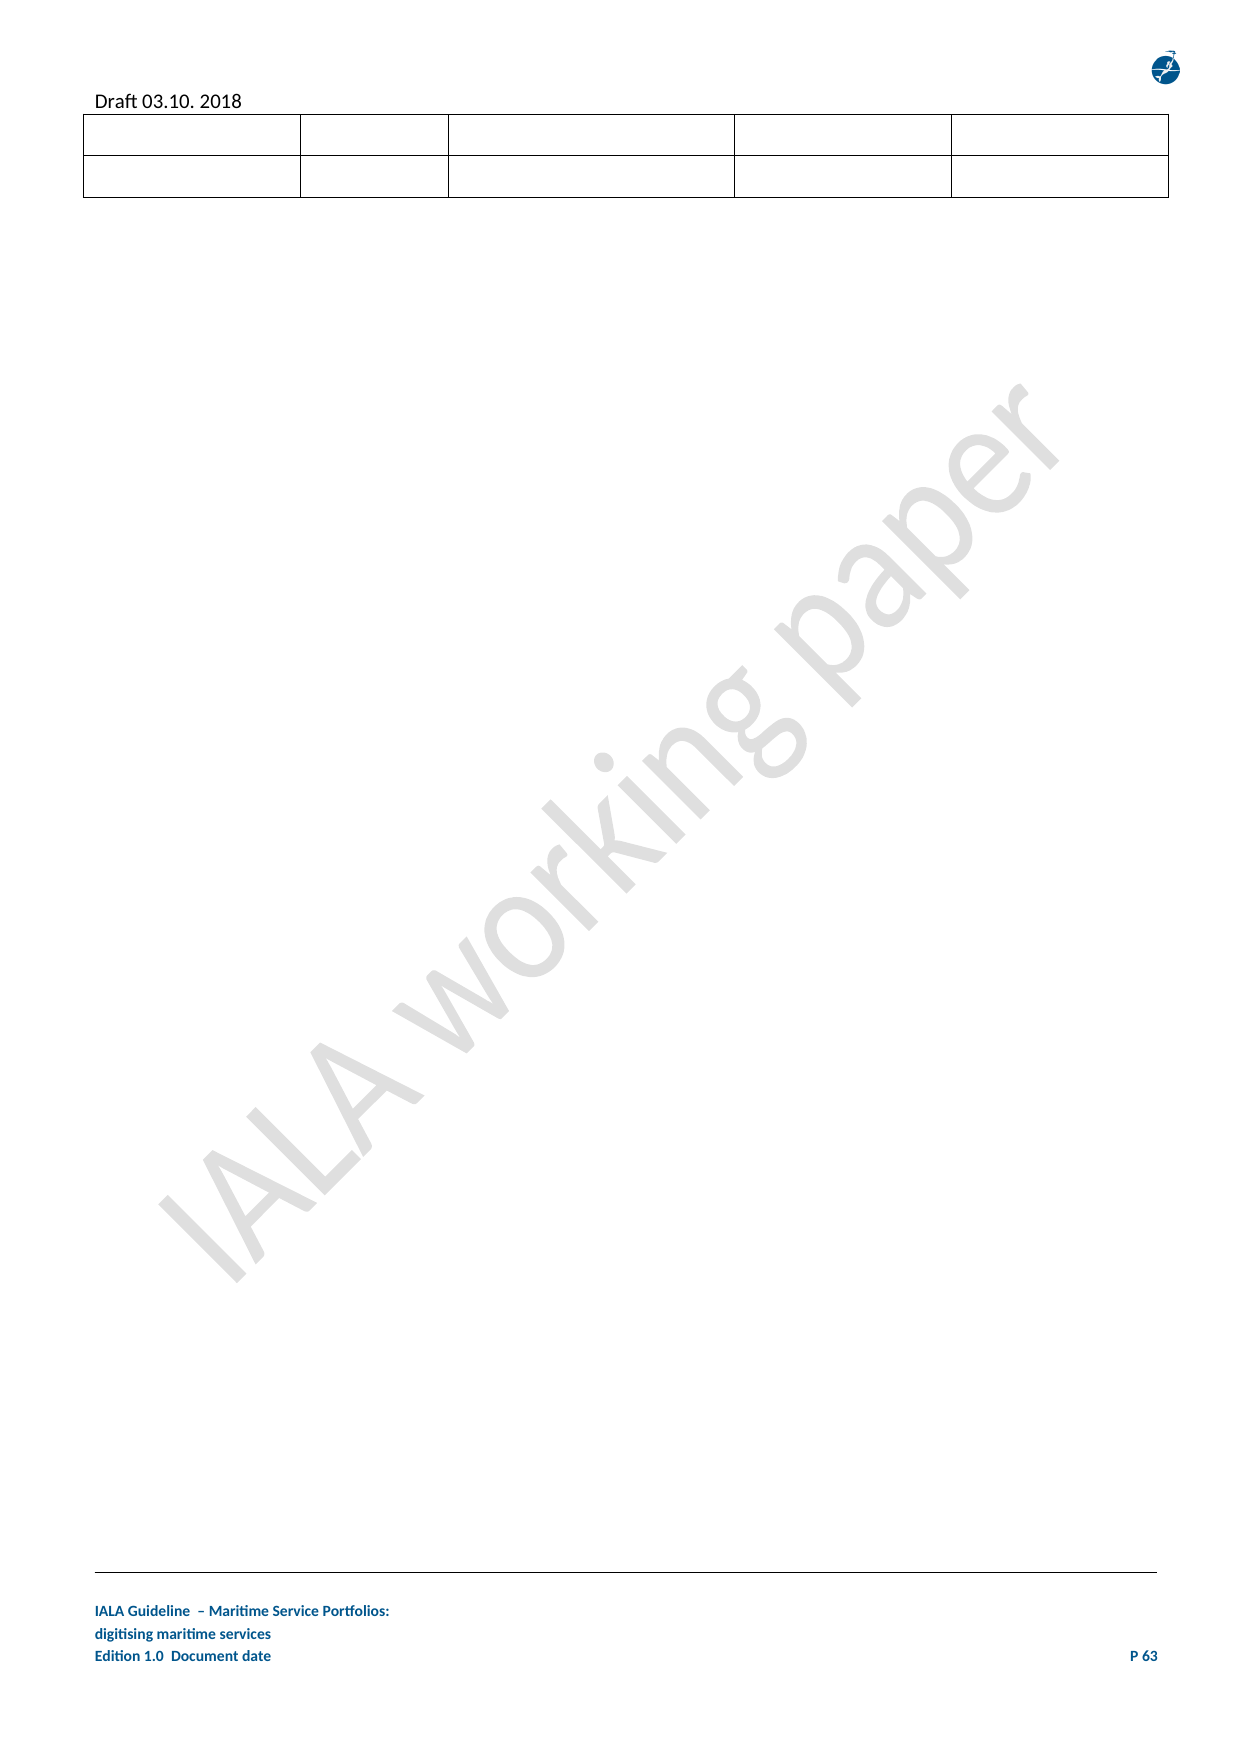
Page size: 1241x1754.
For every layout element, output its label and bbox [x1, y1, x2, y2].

table_cell [735, 156, 951, 197]
table_cell [84, 115, 300, 155]
table_cell [952, 115, 1168, 155]
table_cell [301, 115, 448, 155]
table_cell [449, 115, 734, 155]
table_cell [301, 156, 448, 197]
picture [1120, 0, 1239, 119]
table_cell [735, 115, 951, 155]
table_cell [449, 156, 734, 197]
table_cell [84, 156, 300, 197]
table_cell [952, 156, 1168, 197]
